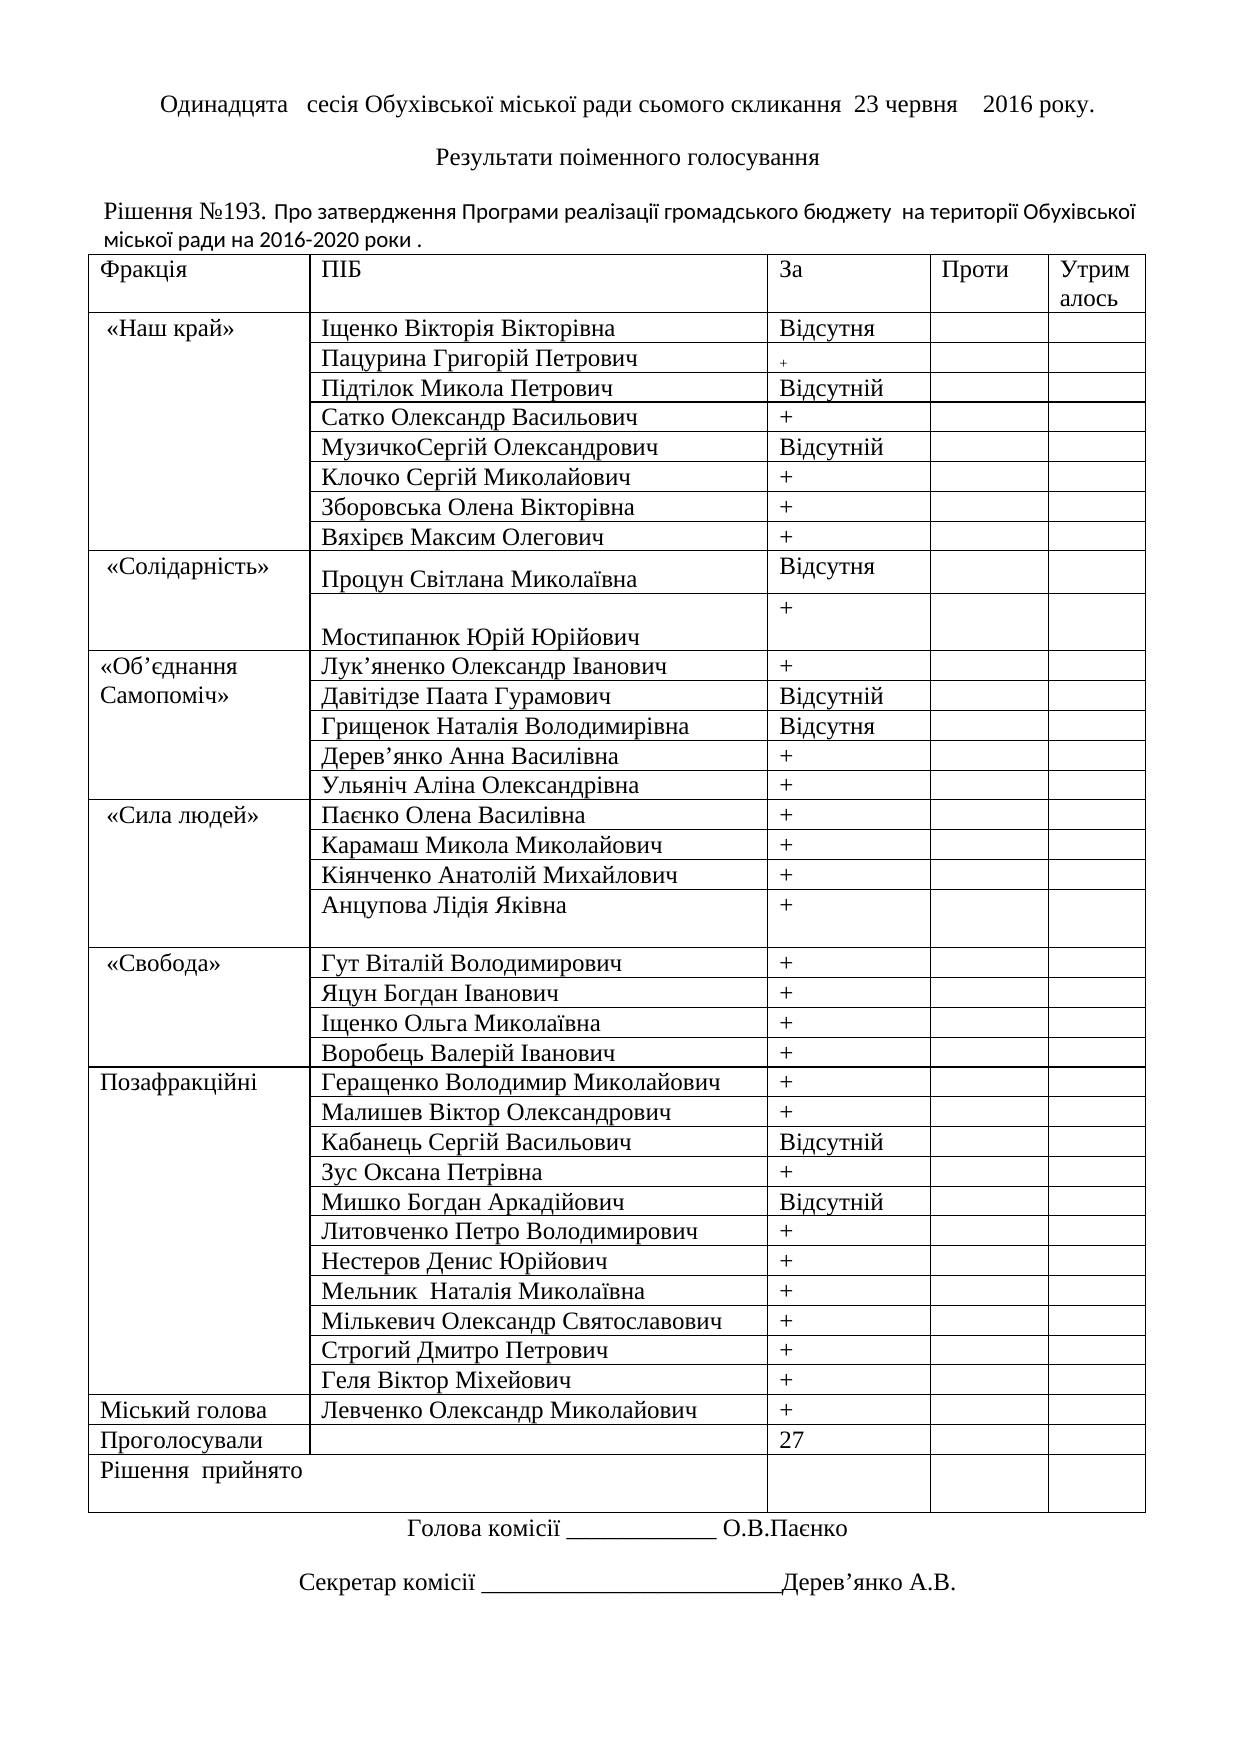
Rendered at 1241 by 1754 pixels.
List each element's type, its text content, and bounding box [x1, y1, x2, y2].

table_cell [931, 551, 1048, 592]
table_cell Малишев Віктор Олександрович [311, 1097, 767, 1126]
table_cell Проголосували [89, 1425, 309, 1454]
text Секретар комісії ________________________Дерев’янко А.В. [103, 1567, 1152, 1596]
table_cell Відсутній [768, 681, 930, 710]
table_cell Геля Віктор Міхейович [311, 1365, 767, 1394]
table_cell + [768, 830, 930, 859]
table_cell Гут Віталій Володимирович [311, 948, 767, 977]
table_cell + [768, 1008, 930, 1037]
table_cell Литовченко Петро Володимирович [311, 1216, 767, 1245]
table_cell [931, 432, 1048, 461]
table_cell [931, 681, 1048, 710]
table_cell Кабанець Сергій Васильович [311, 1127, 767, 1156]
table_cell Відсутній [768, 1187, 930, 1215]
table_cell [1049, 860, 1145, 889]
table_cell + [768, 1365, 930, 1394]
table_cell [931, 1097, 1048, 1126]
text Одинадцята сесія Обухівської міської ради сьомого скликання 23 червня 2016 року. [103, 89, 1152, 117]
table_cell + [768, 1246, 930, 1275]
table_cell [931, 1395, 1048, 1424]
table_cell [1049, 978, 1145, 1007]
table_cell [1049, 313, 1145, 342]
table_cell + [768, 343, 930, 372]
table_cell Зус Оксана Петрівна [311, 1157, 767, 1186]
table_cell Зборовська Олена Вікторівна [311, 492, 767, 521]
table_cell [1049, 594, 1145, 650]
table_cell + [768, 741, 930, 769]
table_cell [931, 1365, 1048, 1394]
table_cell [1049, 1157, 1145, 1186]
table_cell Грищенок Наталія Володимирівна [311, 711, 767, 740]
table_cell + [768, 594, 930, 650]
table_cell + [768, 1276, 930, 1305]
table_cell [1049, 1038, 1145, 1066]
table_cell Дерев’янко Анна Василівна [311, 741, 767, 769]
table_cell [931, 1246, 1048, 1275]
table_cell Міський голова [89, 1395, 309, 1424]
table_cell [1049, 1455, 1145, 1512]
table_cell [1049, 1365, 1145, 1394]
table_cell + [768, 1306, 930, 1334]
table_cell Мишко Богдан Аркадійович [311, 1187, 767, 1215]
table_cell Мостипанюк Юрій Юрійович [311, 594, 767, 650]
table_header ПІБ [311, 255, 767, 312]
table_cell [1049, 741, 1145, 769]
text Результати поіменного голосування [103, 142, 1152, 171]
table_cell + [768, 1395, 930, 1424]
table_cell [1049, 1246, 1145, 1275]
table_cell Процун Світлана Миколаївна [311, 551, 767, 592]
table_cell [931, 1157, 1048, 1186]
table_cell [1049, 890, 1145, 947]
table_cell + [768, 948, 930, 977]
table_cell [1049, 462, 1145, 491]
table_cell + [768, 890, 930, 947]
table_cell + [768, 1038, 930, 1066]
table_cell [931, 522, 1048, 550]
table_cell Мількевич Олександр Святославович [311, 1306, 767, 1334]
table_cell Пацурина Григорій Петрович [311, 343, 767, 372]
table_cell «Об’єднання Самопоміч» [89, 651, 309, 799]
table_cell Кіянченко Анатолій Михайлович [311, 860, 767, 889]
table_cell Відсутня [768, 313, 930, 342]
text Голова комісії ____________ О.В.Паєнко [103, 1513, 1152, 1542]
table_cell [931, 1187, 1048, 1215]
table_cell [1049, 432, 1145, 461]
table_cell + [768, 771, 930, 799]
table_cell Анцупова Лідія Яківна [311, 890, 767, 947]
table_cell Іщенко Ольга Миколаївна [311, 1008, 767, 1037]
table_cell [1049, 1336, 1145, 1364]
table_header Проти [931, 255, 1048, 312]
table_cell «Сила людей» [89, 800, 309, 947]
table_cell Паєнко Олена Василівна [311, 800, 767, 829]
table_cell [1049, 800, 1145, 829]
table_cell [768, 1455, 930, 1512]
table_cell «Наш край» [89, 313, 309, 550]
table_cell Яцун Богдан Іванович [311, 978, 767, 1007]
table_cell [931, 1306, 1048, 1334]
table_cell Ульяніч Аліна Олександрівна [311, 771, 767, 799]
table_cell [931, 343, 1048, 372]
table_cell [1049, 1097, 1145, 1126]
table_cell [1049, 1276, 1145, 1305]
table_cell + [768, 1336, 930, 1364]
table_cell Рішення прийнято [89, 1455, 767, 1512]
table_cell [931, 711, 1048, 740]
table_cell + [768, 492, 930, 521]
table_cell [1049, 343, 1145, 372]
table_cell [931, 1455, 1048, 1512]
table_cell Нестеров Денис Юрійович [311, 1246, 767, 1275]
table_cell + [768, 978, 930, 1007]
table_cell Строгий Дмитро Петрович [311, 1336, 767, 1364]
table_cell МузичкоСергій Олександрович [311, 432, 767, 461]
table_cell [931, 830, 1048, 859]
table_cell + [768, 651, 930, 680]
table_cell Геращенко Володимир Миколайович [311, 1068, 767, 1096]
table_cell Лук’яненко Олександр Іванович [311, 651, 767, 680]
table_cell [931, 651, 1048, 680]
table_cell [1049, 522, 1145, 550]
table_cell Мельник Наталія Миколаївна [311, 1276, 767, 1305]
table_cell «Солідарність» [89, 551, 309, 650]
table_cell [1049, 1395, 1145, 1424]
table_cell [1049, 830, 1145, 859]
table_cell [931, 771, 1048, 799]
table_cell «Свобода» [89, 948, 309, 1066]
table_cell Відсутній [768, 1127, 930, 1156]
table_cell Іщенко Вікторія Вікторівна [311, 313, 767, 342]
table_cell Відсутня [768, 711, 930, 740]
table_cell [931, 1216, 1048, 1245]
table_cell [931, 462, 1048, 491]
table_cell [1049, 1216, 1145, 1245]
table_cell Позафракційні [89, 1068, 309, 1394]
table_cell [1049, 403, 1145, 431]
table_cell Відсутня [768, 551, 930, 592]
table_cell [1049, 771, 1145, 799]
table_cell + [768, 1068, 930, 1096]
table_cell + [768, 1097, 930, 1126]
table_cell [1049, 1306, 1145, 1334]
table_cell [1049, 711, 1145, 740]
table_cell Відсутній [768, 373, 930, 401]
table_cell + [768, 860, 930, 889]
table_cell [931, 313, 1048, 342]
table_cell [931, 1038, 1048, 1066]
table_cell [931, 1127, 1048, 1156]
table_cell + [768, 403, 930, 431]
table_header Утрималось [1049, 255, 1145, 312]
table_cell [931, 1068, 1048, 1096]
text Рішення №193. Про затвердження Програми реалізації громадського бюджету на території Обухівської міської ради на 2016-2020 роки . [103, 196, 1152, 253]
table_cell Клочко Сергій Миколайович [311, 462, 767, 491]
table_cell [931, 800, 1048, 829]
table_cell + [768, 522, 930, 550]
table_cell [931, 492, 1048, 521]
table_cell + [768, 1216, 930, 1245]
table_cell [1049, 492, 1145, 521]
table_cell [1049, 551, 1145, 592]
table_cell [931, 1008, 1048, 1037]
table_cell [311, 1425, 767, 1454]
table_cell Давітідзе Паата Гурамович [311, 681, 767, 710]
table_cell [931, 1276, 1048, 1305]
table_cell [1049, 681, 1145, 710]
table_cell [1049, 1008, 1145, 1037]
table_cell [931, 890, 1048, 947]
table_cell [931, 1425, 1048, 1454]
table_cell [931, 1336, 1048, 1364]
table_cell [931, 373, 1048, 401]
table_cell [1049, 1068, 1145, 1096]
table_cell [931, 594, 1048, 650]
table_header Фракція [89, 255, 309, 312]
table_cell Вяхірєв Максим Олегович [311, 522, 767, 550]
table_cell Сатко Олександр Васильович [311, 403, 767, 431]
table_cell [931, 948, 1048, 977]
table_cell [1049, 948, 1145, 977]
table_cell Відсутній [768, 432, 930, 461]
table_cell + [768, 800, 930, 829]
table_cell [1049, 373, 1145, 401]
table_cell [1049, 1187, 1145, 1215]
table_cell [931, 978, 1048, 1007]
table_cell [931, 741, 1048, 769]
table_cell + [768, 462, 930, 491]
table_cell [1049, 1425, 1145, 1454]
table_cell [1049, 651, 1145, 680]
table_cell [1049, 1127, 1145, 1156]
table_cell [931, 403, 1048, 431]
table_cell Левченко Олександр Миколайович [311, 1395, 767, 1424]
table_cell [931, 860, 1048, 889]
table_cell Підтілок Микола Петрович [311, 373, 767, 401]
table_cell Карамаш Микола Миколайович [311, 830, 767, 859]
table_cell Воробець Валерій Іванович [311, 1038, 767, 1066]
table_cell + [768, 1157, 930, 1186]
table_cell 27 [768, 1425, 930, 1454]
table_header За [768, 255, 930, 312]
